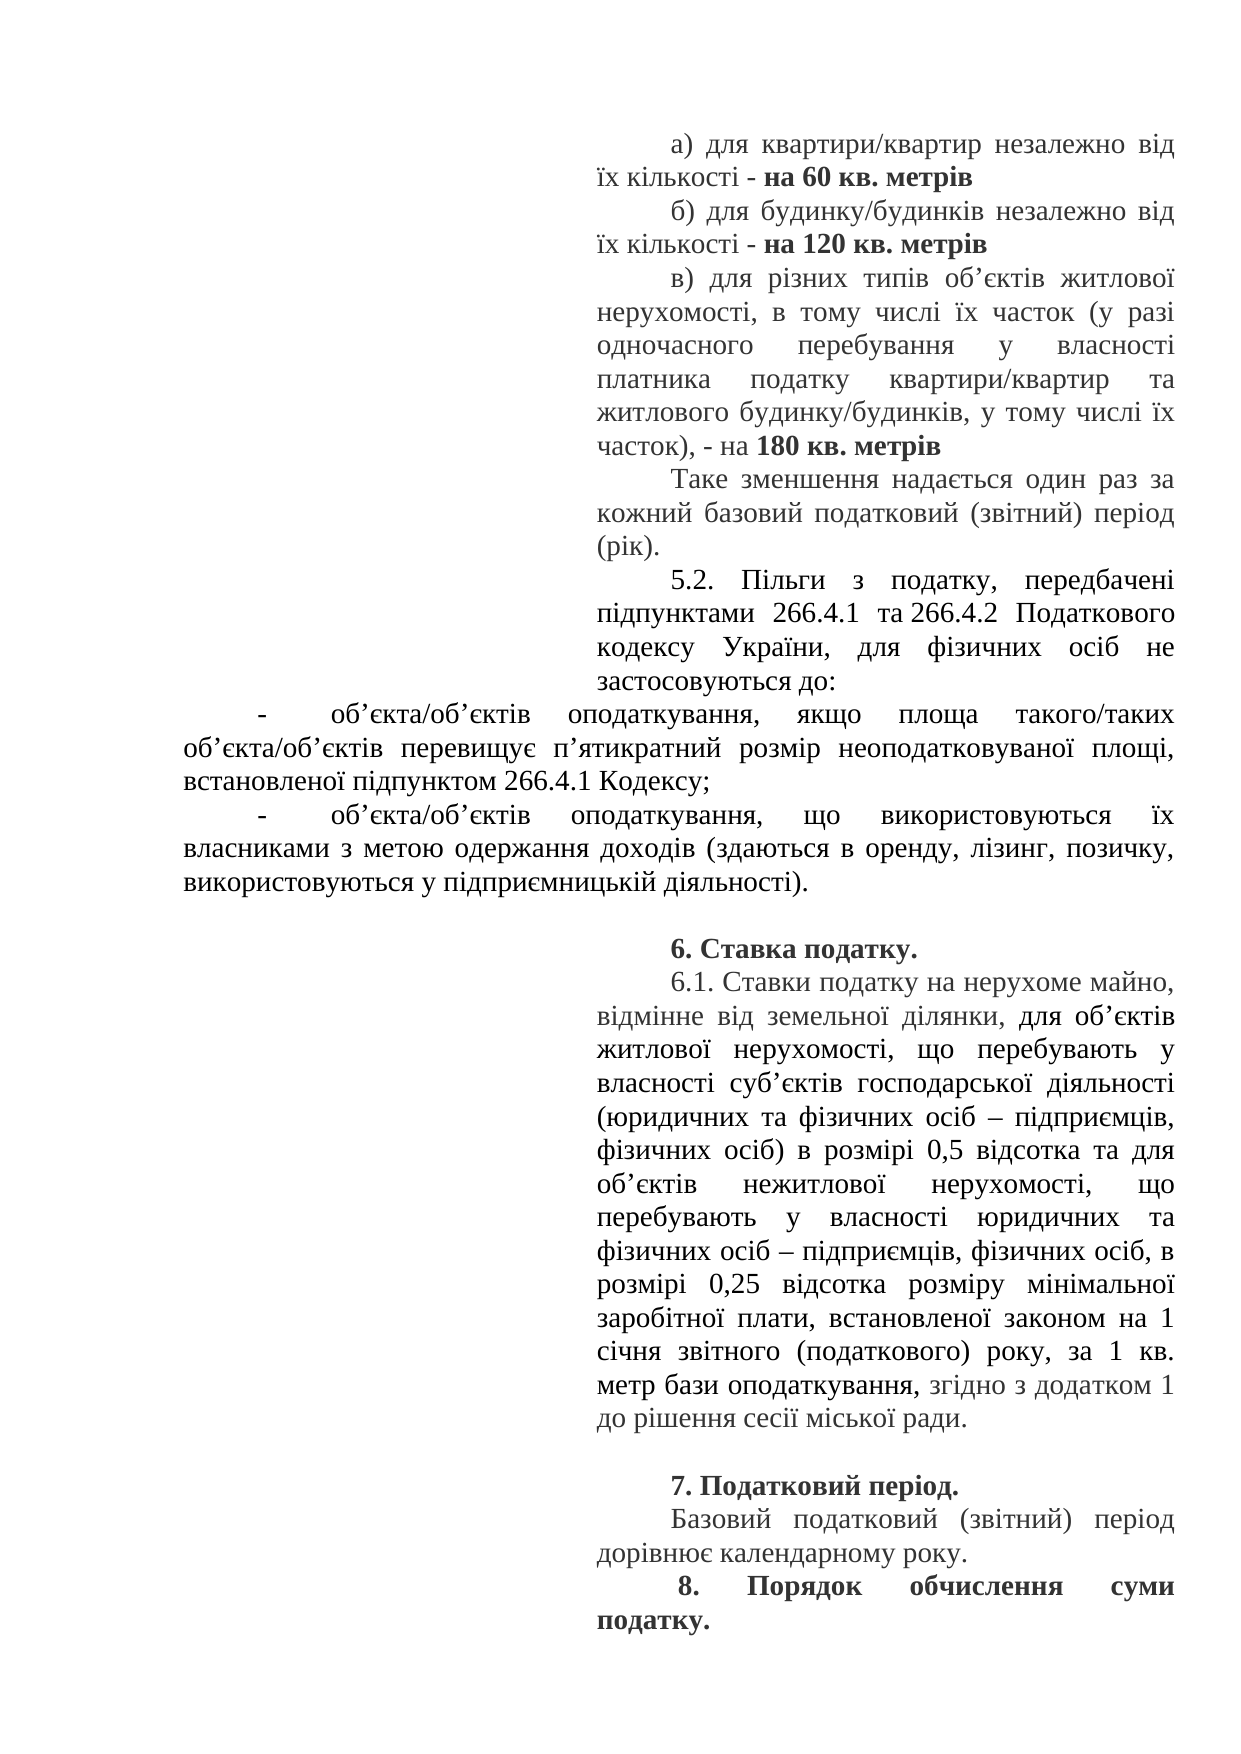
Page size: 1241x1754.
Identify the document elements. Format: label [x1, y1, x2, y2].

table_header [175, 118, 1183, 1643]
